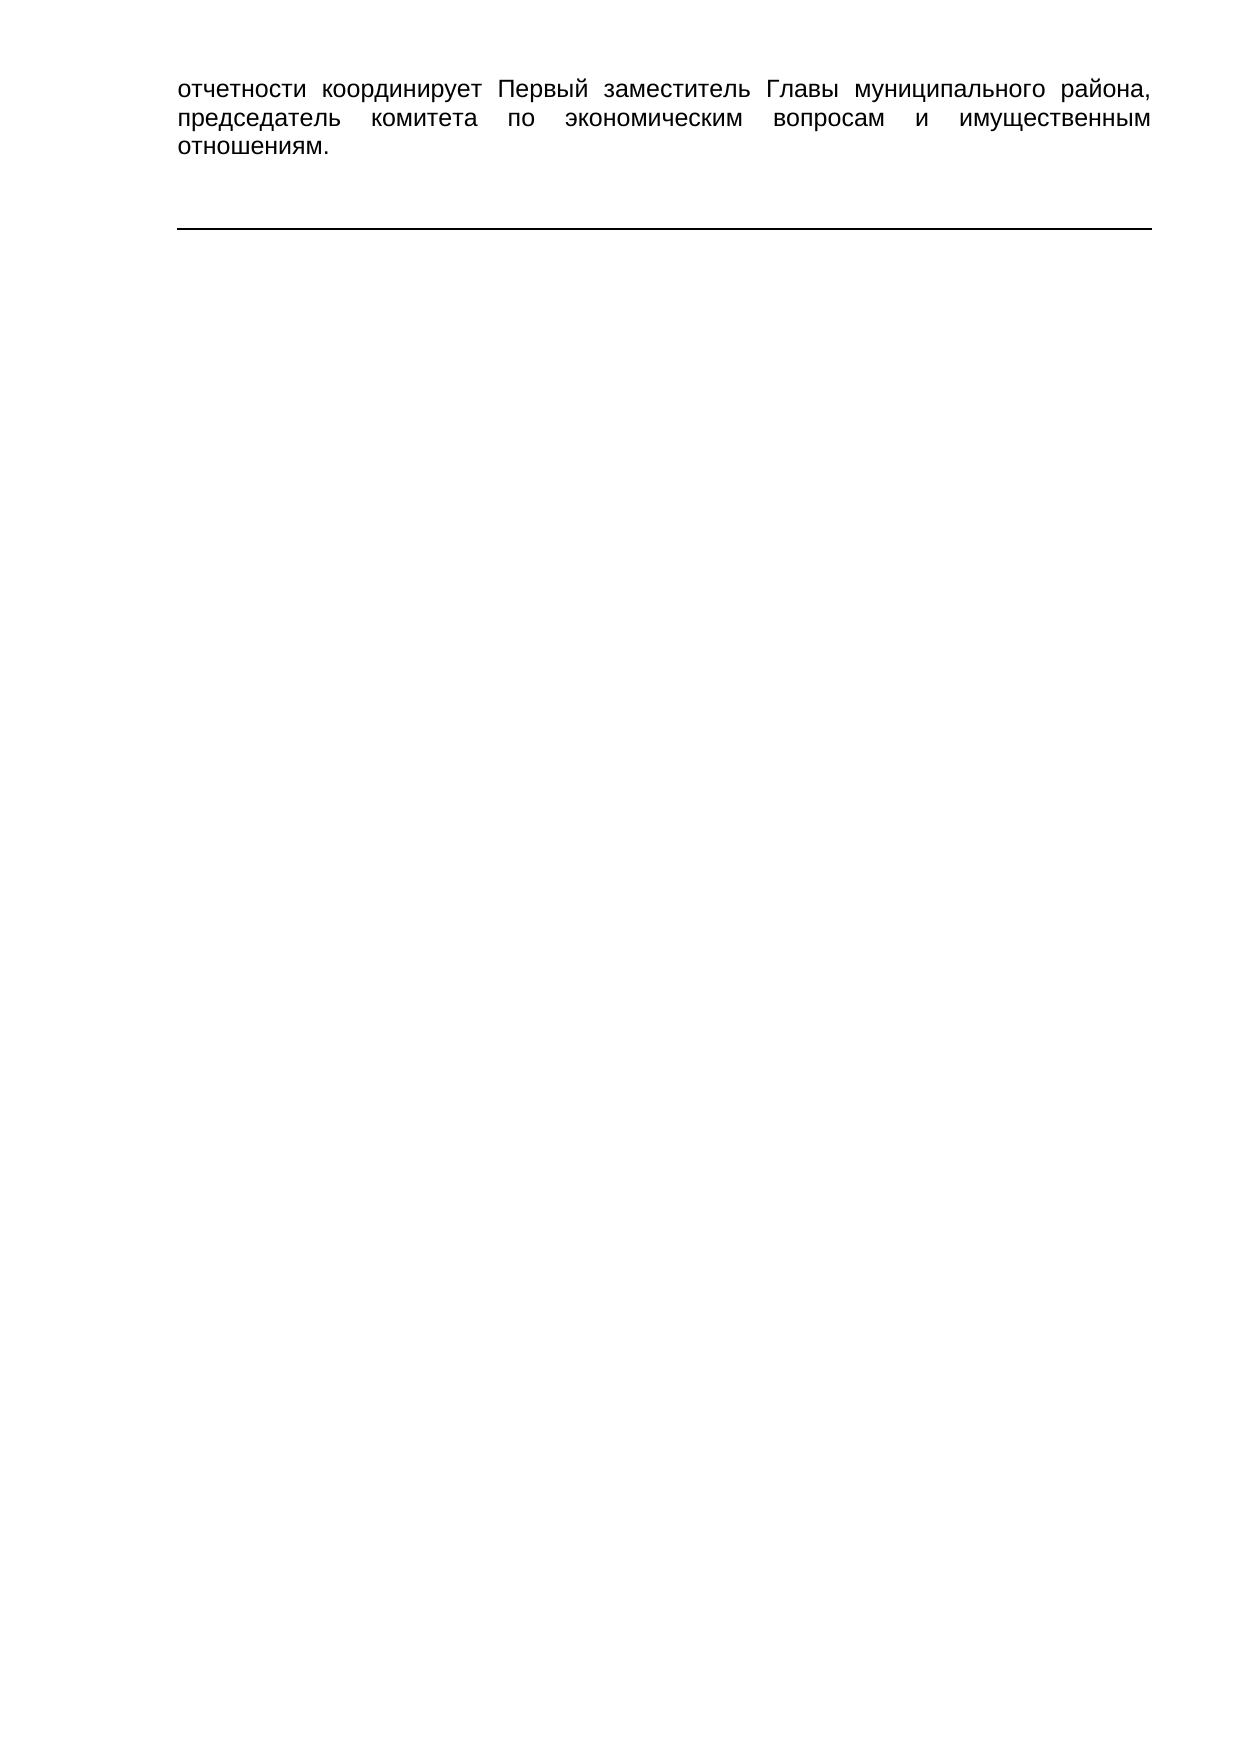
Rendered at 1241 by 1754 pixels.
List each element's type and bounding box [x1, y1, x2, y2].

text [177, 74, 1152, 160]
